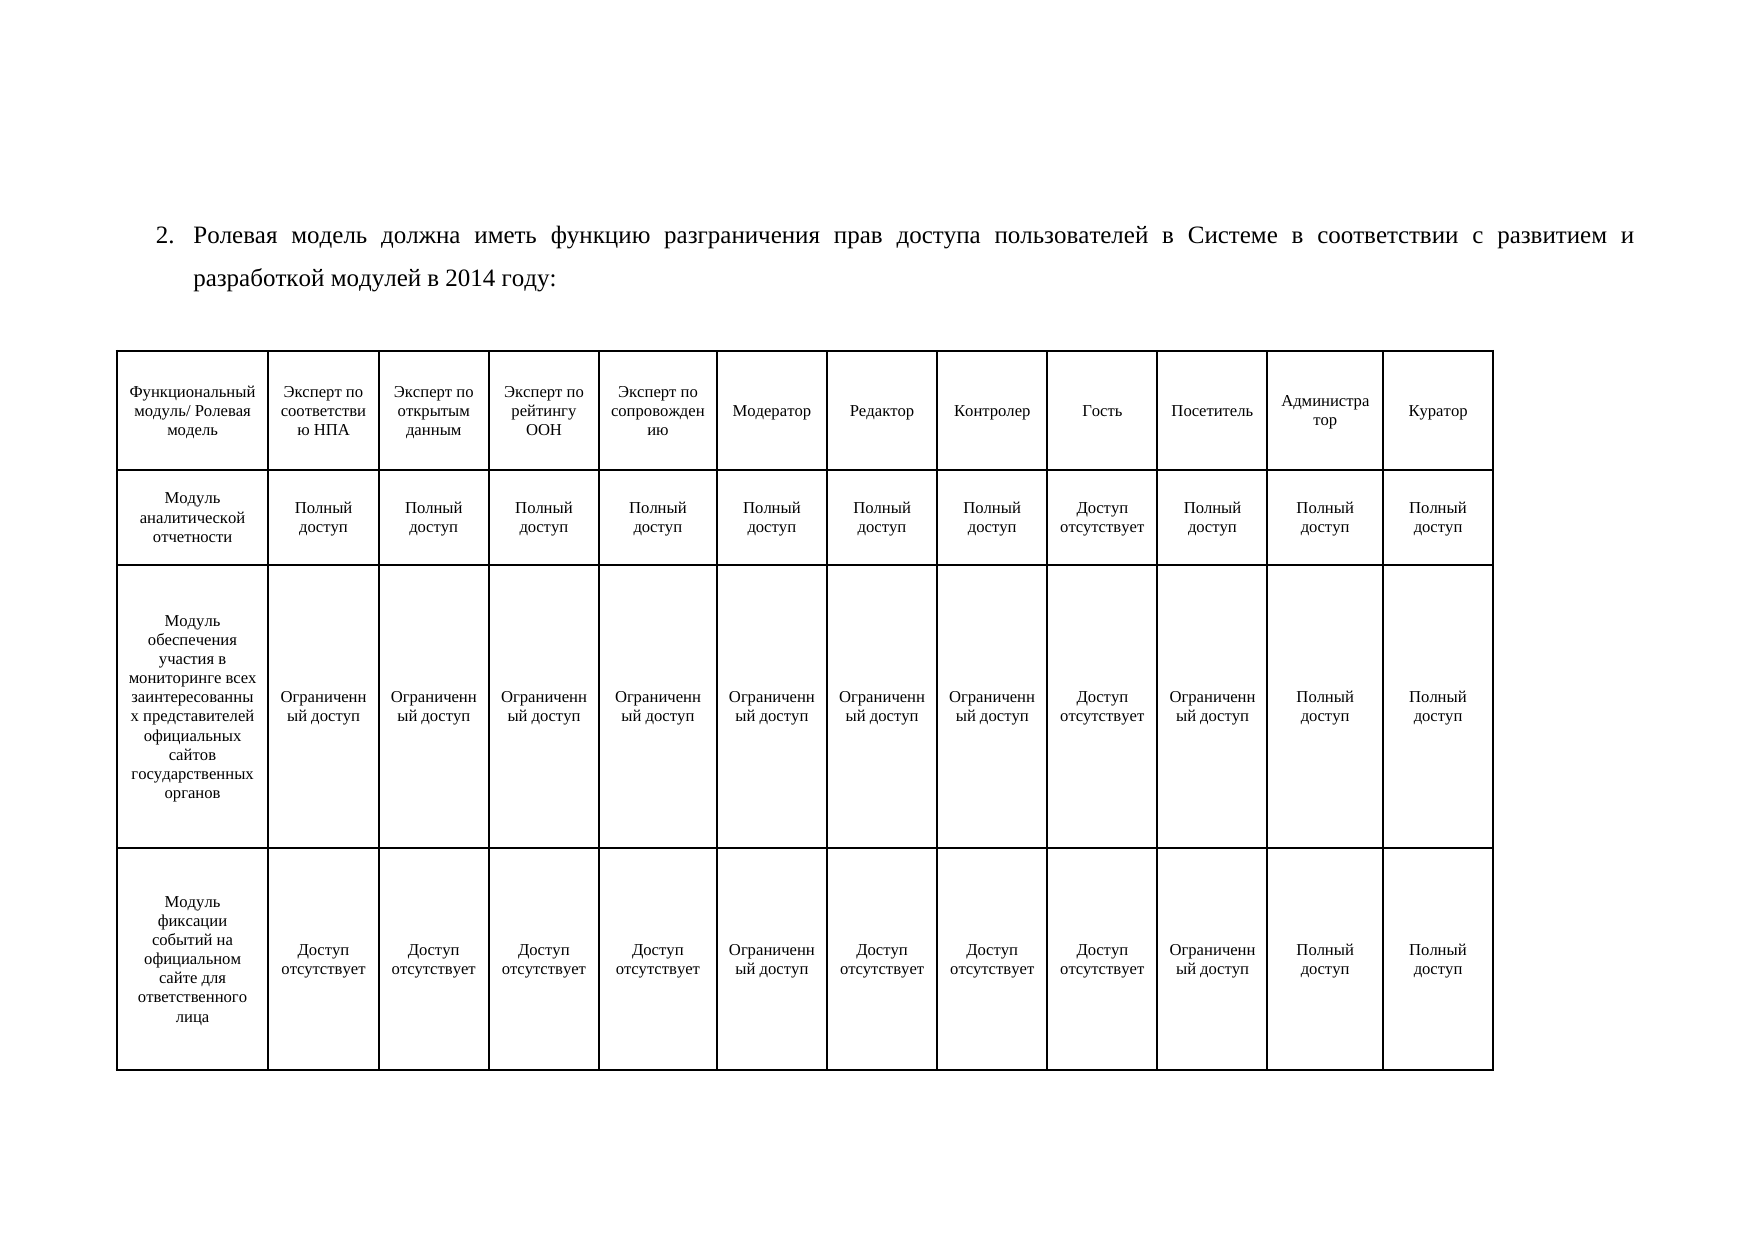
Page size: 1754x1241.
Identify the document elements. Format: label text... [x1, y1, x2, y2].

table_header Посетитель [1158, 352, 1266, 468]
table_cell Доступ отсутствует [490, 849, 598, 1068]
table_cell Полный доступ [1384, 566, 1492, 847]
table_cell Доступ отсутствует [380, 849, 488, 1068]
table_header Контролер [938, 352, 1046, 468]
table_cell Ограниченный доступ [380, 566, 488, 847]
table_header Эксперт по сопровождению [600, 352, 716, 468]
table_cell Модуль фиксации событий на официальном сайте для ответственного лица [118, 849, 267, 1068]
table_cell Модуль обеспечения участия в мониторинге всех заинтересованных представителей официальных сайтов государственных органов [118, 566, 267, 847]
table_cell Ограниченный доступ [1158, 566, 1266, 847]
table_header Гость [1048, 352, 1156, 468]
table_header Функциональный модуль/ Ролевая модель [118, 352, 267, 468]
table_cell Ограниченный доступ [718, 849, 826, 1068]
table_cell Доступ отсутствует [600, 849, 716, 1068]
table_cell Полный доступ [490, 471, 598, 564]
table_cell Полный доступ [1268, 849, 1382, 1068]
table_header Модератор [718, 352, 826, 468]
table_header Эксперт по соответствию НПА [269, 352, 378, 468]
table_header Эксперт по открытым данным [380, 352, 488, 468]
table_cell Доступ отсутствует [1048, 849, 1156, 1068]
table_cell Полный доступ [1158, 471, 1266, 564]
table_cell Доступ отсутствует [938, 849, 1046, 1068]
table_cell Полный доступ [1268, 471, 1382, 564]
table_cell Ограниченный доступ [828, 566, 936, 847]
table_header Редактор [828, 352, 936, 468]
table_header Эксперт по рейтингу ООН [490, 352, 598, 468]
table_cell Полный доступ [1268, 566, 1382, 847]
table_cell Ограниченный доступ [718, 566, 826, 847]
table_cell Полный доступ [600, 471, 716, 564]
table_cell Ограниченный доступ [938, 566, 1046, 847]
table_cell Доступ отсутствует [269, 849, 378, 1068]
list Ролевая модель должна иметь функцию разграничения прав доступа пользователей в Системе в соответствии с развитием и разработкой модулей в 2014 году: [156, 220, 1636, 292]
table_cell Полный доступ [380, 471, 488, 564]
table_cell Доступ отсутствует [1048, 471, 1156, 564]
table_cell Полный доступ [269, 471, 378, 564]
table_cell Модуль аналитической отчетности [118, 471, 267, 564]
table_cell Ограниченный доступ [490, 566, 598, 847]
table_cell Полный доступ [938, 471, 1046, 564]
table_cell Доступ отсутствует [1048, 566, 1156, 847]
table_header Куратор [1384, 352, 1492, 468]
table_cell Ограниченный доступ [600, 566, 716, 847]
table_cell Полный доступ [1384, 471, 1492, 564]
table_cell Полный доступ [828, 471, 936, 564]
table_cell Полный доступ [718, 471, 826, 564]
table_header Администратор [1268, 352, 1382, 468]
table_cell Доступ отсутствует [828, 849, 936, 1068]
table_cell Ограниченный доступ [269, 566, 378, 847]
table_cell Полный доступ [1384, 849, 1492, 1068]
table_cell Ограниченный доступ [1158, 849, 1266, 1068]
